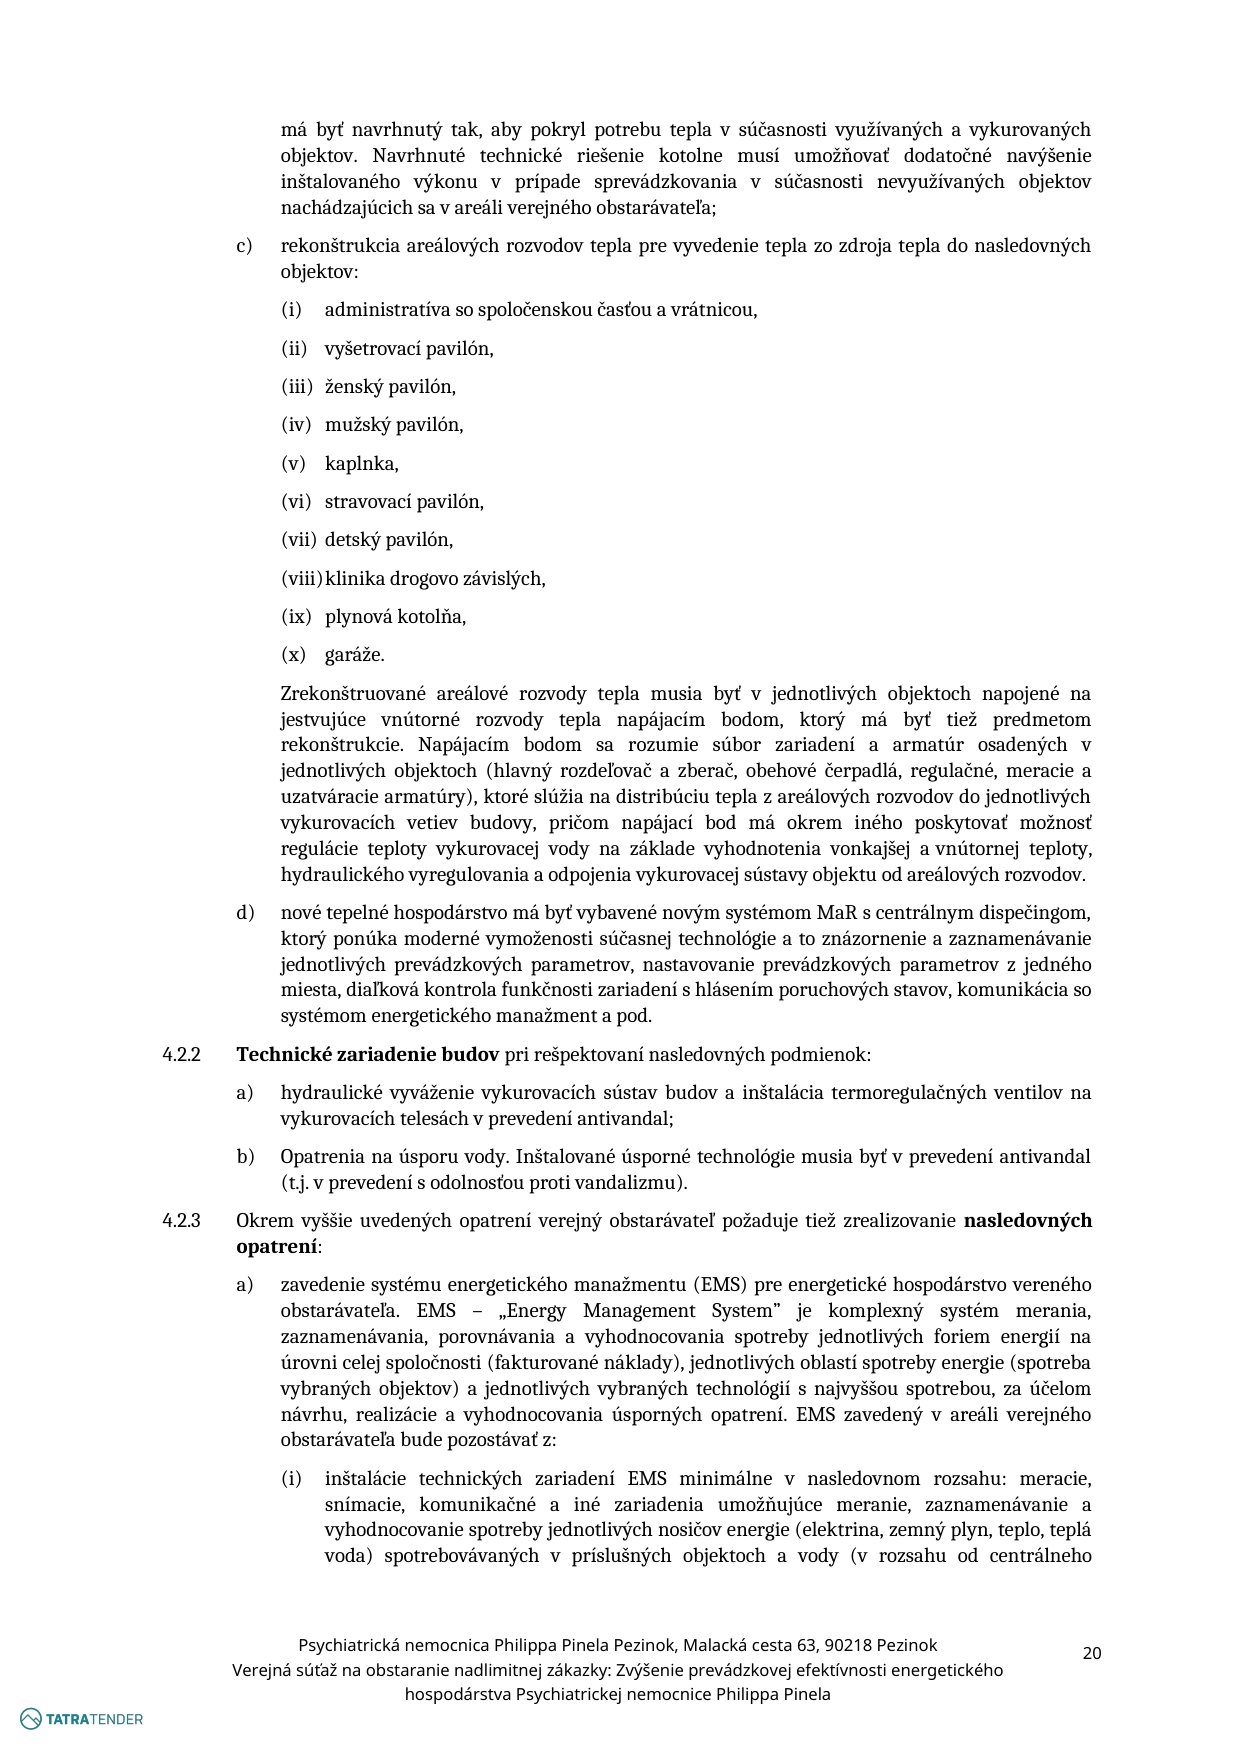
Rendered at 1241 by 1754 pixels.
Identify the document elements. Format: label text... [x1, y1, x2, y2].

subtitle nové tepelné hospodárstvo má byť vybavené novým systémom MaR s centrálnym dispečingom, ktorý ponúka moderné vymoženosti súčasnej technológie a to znázornenie a zaznamenávanie jednotlivých prevádzkových parametrov, nastavovanie prevádzkových parametrov z jedného miesta, diaľková kontrola funkčnosti zariadení s hlásením poruchových stavov, komunikácia so systémom energetického manažment a pod. [236, 901, 1093, 1028]
subtitle rekonštrukcia areálových rozvodov tepla pre vyvedenie tepla zo zdroja tepla do nasledovných objektov: [236, 234, 1093, 284]
subtitle plynová kotolňa, [281, 605, 1093, 629]
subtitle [236, 118, 1093, 219]
subtitle Opatrenia na úsporu vody. Inštalované úsporné technológie musia byť v prevedení antivandal (t.j. v prevedení s odolnosťou proti vandalizmu). [236, 1145, 1093, 1194]
subtitle Okrem vyššie uvedených opatrení verejný obstarávateľ požaduje tiež zrealizovanie nasledovných opatrení: [162, 1209, 1093, 1259]
subtitle stravovací pavilón, [281, 490, 1093, 514]
subtitle Zrekonštruované areálové rozvody tepla musia byť v jednotlivých objektoch napojené na jestvujúce vnútorné rozvody tepla napájacím bodom, ktorý má byť tiež predmetom rekonštrukcie. Napájacím bodom sa rozumie súbor zariadení a armatúr osadených v jednotlivých objektoch (hlavný rozdeľovač a zberač, obehové čerpadlá, regulačné, meracie a uzatváracie armatúry), ktoré slúžia na distribúciu tepla z areálových rozvodov do jednotlivých vykurovacích vetiev budovy, pričom napájací bod má okrem iného poskytovať možnosť regulácie teploty vykurovacej vody na základe vyhodnotenia vonkajšej a vnútornej teploty, hydraulického vyregulovania a odpojenia vykurovacej sústavy objektu od areálových rozvodov. [281, 681, 1093, 886]
subtitle hydraulické vyváženie vykurovacích sústav budov a inštalácia termoregulačných ventilov na vykurovacích telesách v prevedení antivandal; [236, 1081, 1093, 1130]
subtitle mužský pavilón, [281, 413, 1093, 437]
picture [14, 1697, 153, 1739]
subtitle detský pavilón, [281, 528, 1093, 552]
subtitle Technické zariadenie budov pri rešpektovaní nasledovných podmienok: [162, 1042, 1093, 1066]
subtitle kaplnka, [281, 451, 1093, 475]
subtitle garáže. [281, 643, 1093, 667]
subtitle vyšetrovací pavilón, [281, 336, 1093, 360]
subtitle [281, 1466, 1093, 1568]
subtitle administratíva so spoločenskou časťou a vrátnicou, [281, 298, 1093, 322]
subtitle ženský pavilón, [281, 375, 1093, 399]
subtitle klinika drogovo závislých, [281, 566, 1093, 590]
subtitle zavedenie systému energetického manažmentu (EMS) pre energetické hospodárstvo vereného obstarávateľa. EMS – „Energy Management System” je komplexný systém merania, zaznamenávania, porovnávania a vyhodnocovania spotreby jednotlivých foriem energií na úrovni celej spoločnosti (fakturované náklady), jednotlivých oblastí spotreby energie (spotreba vybraných objektov) a jednotlivých vybraných technológií s najvyššou spotrebou, za účelom návrhu, realizácie a vyhodnocovania úsporných opatrení. EMS zavedený v areáli verejného obstarávateľa bude pozostávať z: [236, 1273, 1093, 1452]
